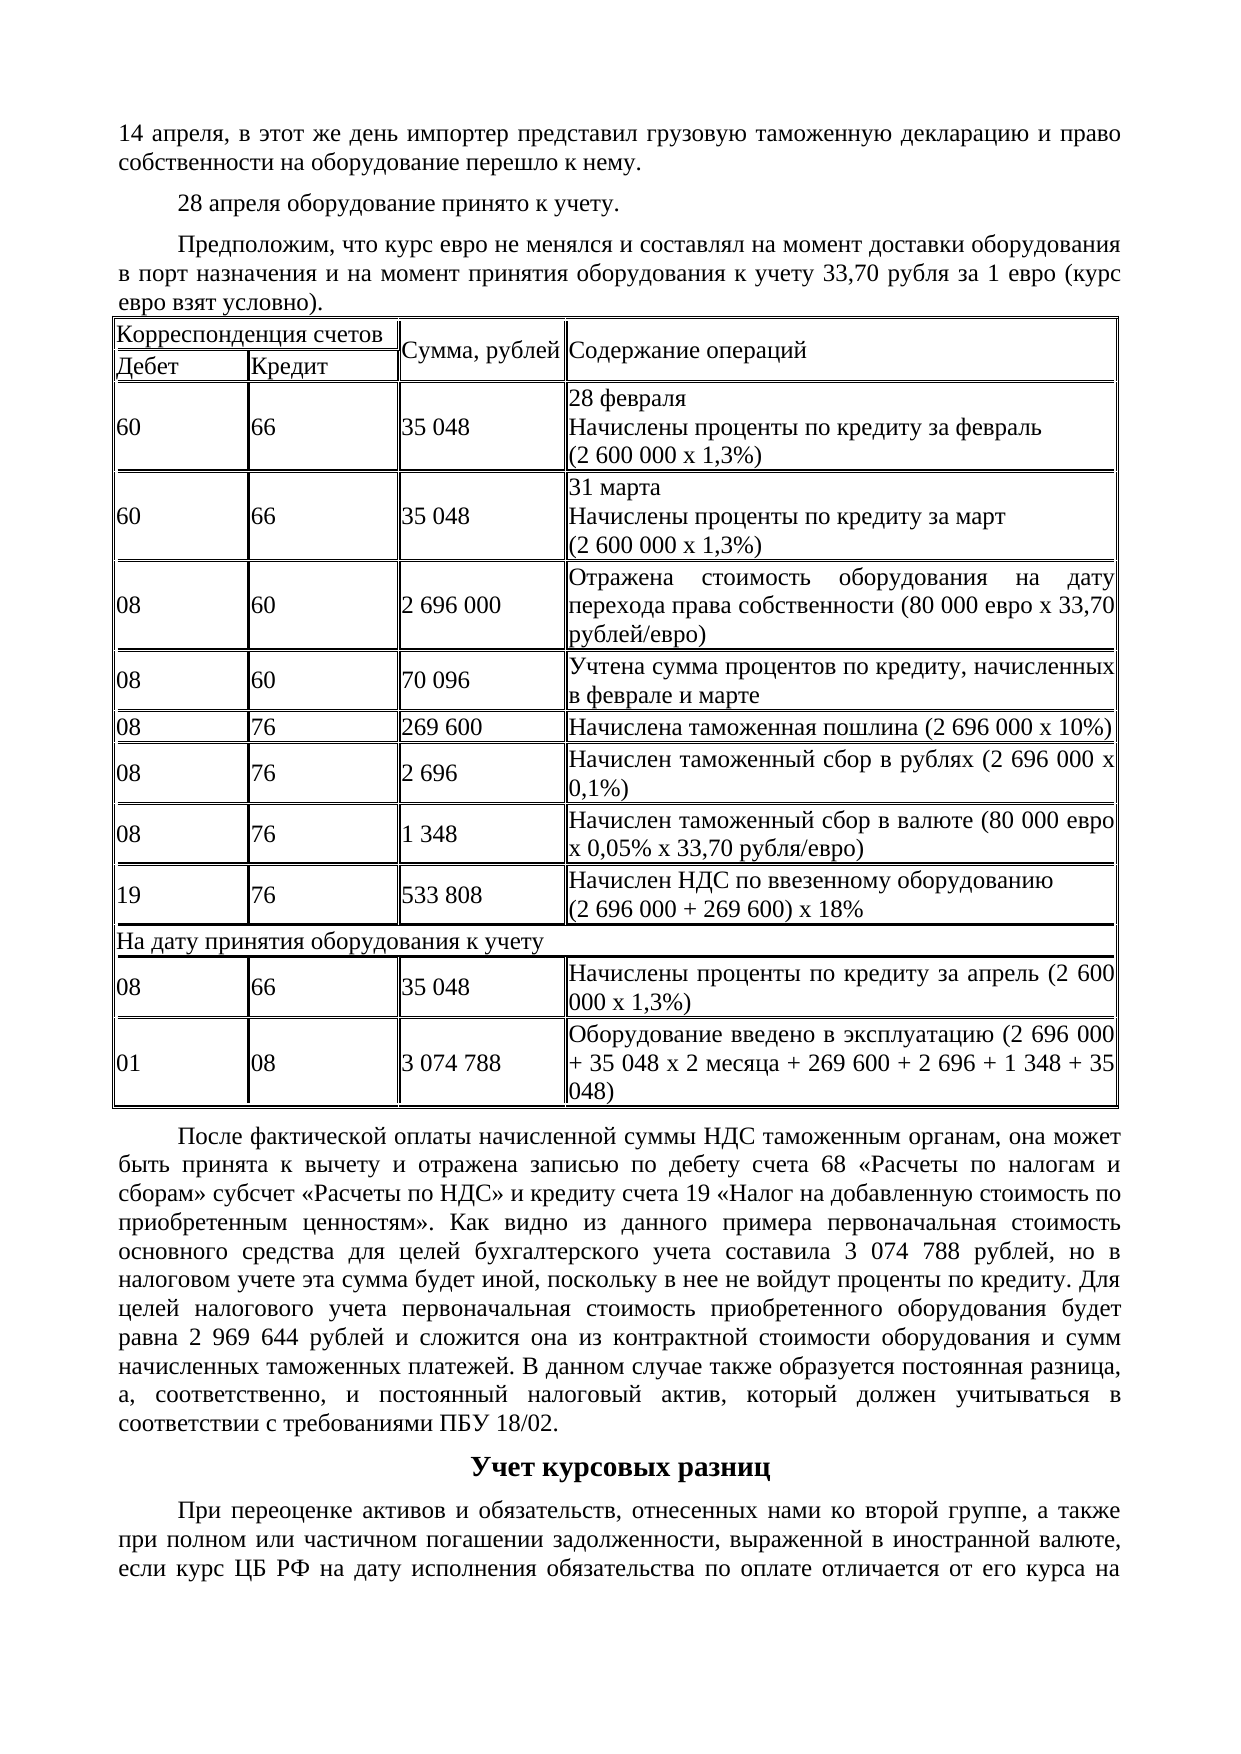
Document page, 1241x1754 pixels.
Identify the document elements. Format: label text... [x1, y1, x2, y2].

table_cell 35 048 [401, 383, 564, 469]
table_cell На дату принятия оборудования к учету [114, 923, 1117, 955]
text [118, 118, 1122, 176]
table_cell 76 [250, 744, 397, 801]
table_cell Кредит [250, 351, 397, 379]
table_cell 28 февраля Начислены проценты по кредиту за февраль (2 600 000 х 1,3%) [568, 380, 1116, 469]
table_cell Начислен таможенный сбор в рублях (2 696 000 х 0,1%) [566, 741, 1117, 801]
table_cell 08 [114, 709, 248, 741]
table_cell Дебет [114, 348, 248, 379]
table_cell Начислен таможенный сбор в валюте (80 000 евро х 0,05% х 33,70 рубля/евро) [568, 801, 1116, 862]
text Учет курсовых разниц [118, 1449, 1122, 1483]
table_cell 08 [114, 741, 248, 801]
table_cell 76 [250, 712, 397, 741]
table_cell 60 [250, 562, 397, 648]
table_cell 66 [250, 958, 397, 1016]
table_cell 533 808 [401, 866, 564, 923]
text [118, 1496, 1122, 1582]
table_cell Начислены проценты по кредиту за апрель (2 600 000 х 1,3%) [568, 955, 1116, 1016]
text 28 апреля оборудование принято к учету. [118, 188, 1122, 217]
table_cell 66 [250, 383, 397, 469]
table_cell 2 696 000 [401, 562, 564, 648]
table_cell 08 [115, 955, 247, 1016]
table_cell 3 074 788 [399, 1016, 566, 1105]
table_cell 60 [250, 652, 397, 709]
table_cell 35 048 [401, 958, 564, 1016]
table_cell 08 [115, 559, 247, 648]
table_cell 76 [250, 866, 397, 923]
table_cell 01 [114, 1016, 248, 1105]
table_cell 2 696 [401, 744, 564, 801]
table_cell 08 [248, 1016, 399, 1105]
table_cell 08 [115, 801, 247, 862]
table_header Корреспонденция счетов [114, 317, 399, 348]
table_cell 60 [115, 380, 247, 469]
table_cell Отражена стоимость оборудования на дату перехода права собственности (80 000 евро х 33,70 рублей/евро) [568, 559, 1116, 648]
table_cell 66 [250, 473, 397, 558]
table_cell Учтена сумма процентов по кредиту, начисленных в феврале и марте [568, 648, 1116, 709]
table_cell 31 марта Начислены проценты по кредиту за март (2 600 000 х 1,3%) [568, 469, 1116, 558]
text После фактической оплаты начисленной суммы НДС таможенным органам, она может быть принята к вычету и отражена записью по дебету счета 68 «Расчеты по налогам и сборам» субсчет «Расчеты по НДС» и кредиту счета 19 «Налог на добавленную стоимость по приобретенным ценностям». Как видно из данного примера первоначальная стоимость основного средства для целей бухгалтерского учета составила 3 074 788 рублей, но в налоговом учете эта сумма будет иной, поскольку в нее не войдут проценты по кредиту. Для целей налогового учета первоначальная стоимость приобретенного оборудования будет равна 2 969 644 рублей и сложится она из контрактной стоимости оборудования и сумм начисленных таможенных платежей. В данном случае также образуется постоянная разница, а, соответственно, и постоянный налоговый актив, который должен учитываться в соответствии с требованиями ПБУ 18/02. [118, 1121, 1122, 1437]
table_cell 08 [115, 648, 247, 709]
table_cell 60 [115, 469, 247, 558]
text Предположим, что курс евро не менялся и составлял на момент доставки оборудования в порт назначения и на момент принятия оборудования к учету 33,70 рубля за 1 евро (курс евро взят условно). [118, 229, 1122, 316]
table_cell 70 096 [401, 652, 564, 709]
table_cell Оборудование введено в эксплуатацию (2 696 000 + 35 048 х 2 месяца + 269 600 + 2 696 + 1 348 + 35 048) [566, 1016, 1117, 1105]
table_cell 35 048 [401, 473, 564, 558]
table_cell 76 [250, 805, 397, 862]
table_cell Начислена таможенная пошлина (2 696 000 х 10%) [566, 709, 1117, 741]
table_cell 1 348 [401, 805, 564, 862]
table_cell 19 [115, 862, 247, 923]
table_cell 269 600 [401, 712, 564, 741]
table_cell Начислен НДС по ввезенному оборудованию (2 696 000 + 269 600) х 18% [568, 862, 1116, 923]
table_header Содержание операций [566, 319, 1116, 379]
table_header Сумма, рублей [399, 317, 566, 379]
